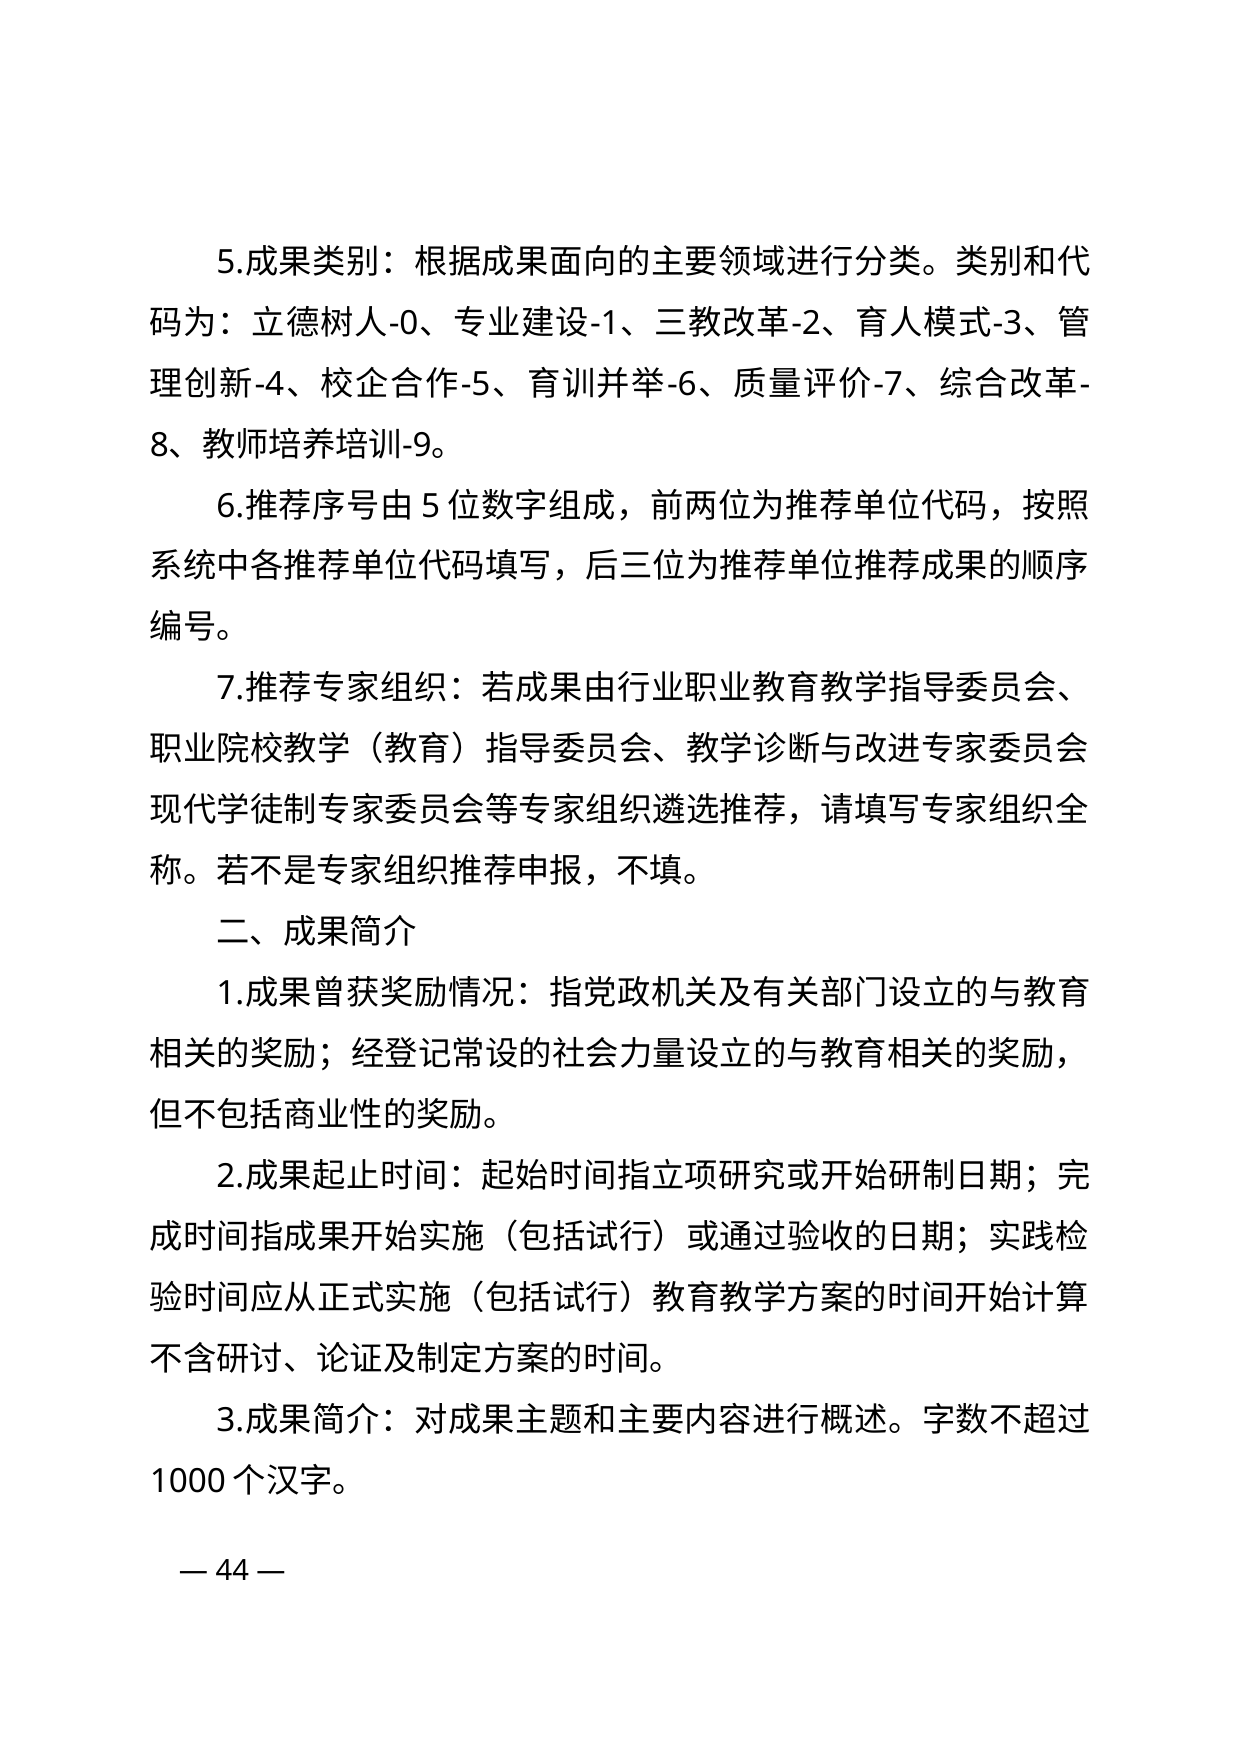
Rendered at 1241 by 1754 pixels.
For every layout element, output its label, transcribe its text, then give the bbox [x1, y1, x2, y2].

text 7.推荐专家组织：若成果由行业职业教育教学指导委员会、职业院校教学（教育）指导委员会、教学诊断与改进专家委员会、现代学徒制专家委员会等专家组织遴选推荐，请填写专家组织全称。若不是专家组织推荐申报，不填。 [149, 651, 1091, 895]
text 6.推荐序号由5位数字组成，前两位为推荐单位代码，按照系统中各推荐单位代码填写，后三位为推荐单位推荐成果的顺序编号。 [149, 468, 1091, 651]
text 3.成果简介：对成果主题和主要内容进行概述。字数不超过1000个汉字。 [149, 1382, 1091, 1504]
text 2.成果起止时间：起始时间指立项研究或开始研制日期；完成时间指成果开始实施（包括试行）或通过验收的日期；实践检验时间应从正式实施（包括试行）教育教学方案的时间开始计算，不含研讨、论证及制定方案的时间。 [149, 1138, 1091, 1382]
text 5.成果类别：根据成果面向的主要领域进行分类。类别和代码为：立德树人-0、专业建设-1、三教改革-2、育人模式-3、管理创新-4、校企合作-5、育训并举-6、质量评价-7、综合改革-8、教师培养培训-9。 [149, 224, 1091, 468]
text 二、成果简介 [149, 895, 1091, 956]
text 1.成果曾获奖励情况：指党政机关及有关部门设立的与教育相关的奖励；经登记常设的社会力量设立的与教育相关的奖励，但不包括商业性的奖励。 [149, 956, 1091, 1138]
